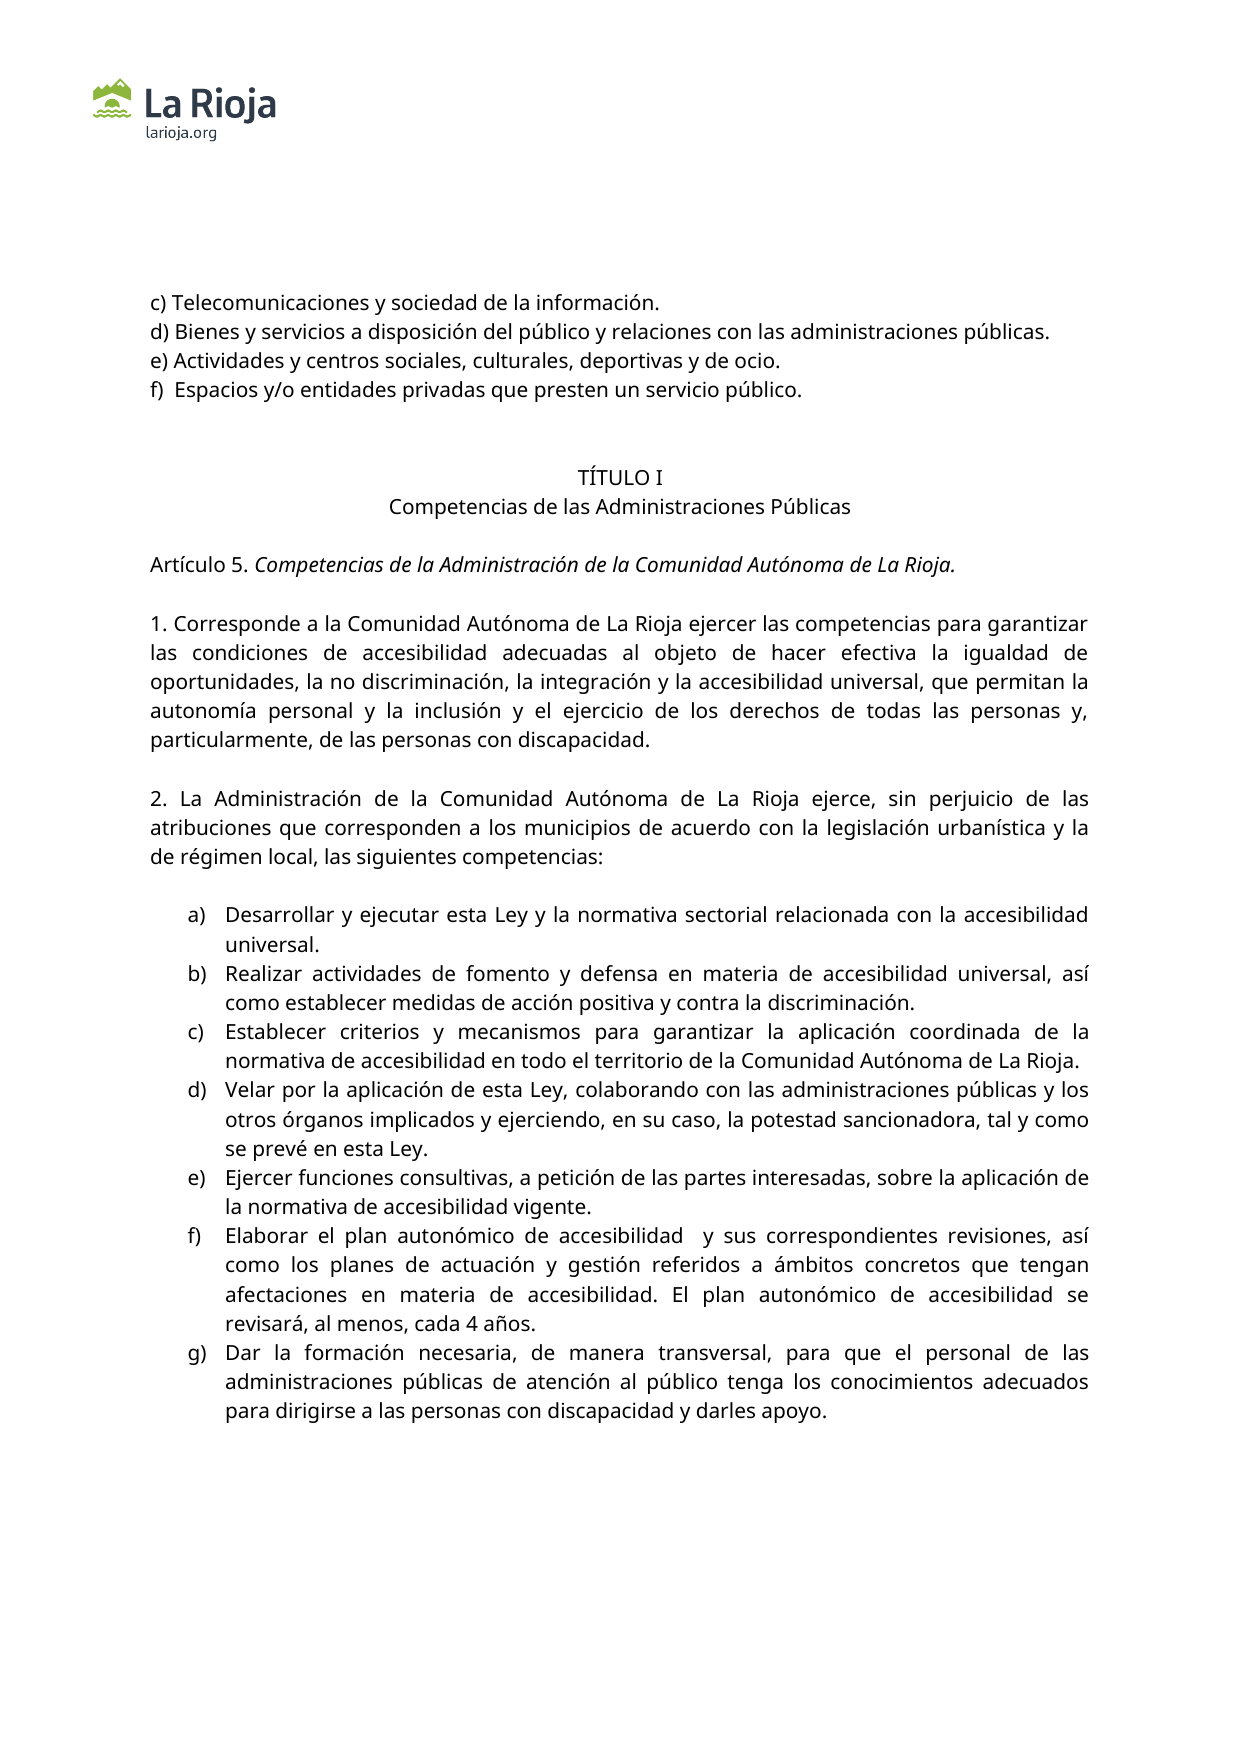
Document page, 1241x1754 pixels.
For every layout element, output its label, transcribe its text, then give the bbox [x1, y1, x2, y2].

list Establecer criterios y mecanismos para garantizar la aplicación coordinada de la normativa de accesibilidad en todo el territorio de la Comunidad Autónoma de La Rioja. [187, 1016, 1090, 1074]
text 1. Corresponde a la Comunidad Autónoma de La Rioja ejercer las competencias para garantizar las condiciones de accesibilidad adecuadas al objeto de hacer efectiva la igualdad de oportunidades, la no discriminación, la integración y la accesibilidad universal, que permitan la autonomía personal y la inclusión y el ejercicio de los derechos de todas las personas y, particularmente, de las personas con discapacidad. [150, 608, 1090, 754]
text f) Espacios y/o entidades privadas que presten un servicio público. [150, 374, 1090, 404]
list Velar por la aplicación de esta Ley, colaborando con las administraciones públicas y los otros órganos implicados y ejerciendo, en su caso, la potestad sancionadora, tal y como se prevé en esta Ley. [187, 1074, 1090, 1162]
text 2. La Administración de la Comunidad Autónoma de La Rioja ejerce, sin perjuicio de las atribuciones que corresponden a los municipios de acuerdo con la legislación urbanística y la de régimen local, las siguientes competencias: [150, 783, 1090, 870]
picture [0, 0, 1241, 237]
text TÍTULO I [150, 462, 1090, 491]
list Ejercer funciones consultivas, a petición de las partes interesadas, sobre la aplicación de la normativa de accesibilidad vigente. [187, 1162, 1090, 1220]
list Desarrollar y ejecutar esta Ley y la normativa sectorial relacionada con la accesibilidad universal. [187, 899, 1090, 958]
list Dar la formación necesaria, de manera transversal, para que el personal de las administraciones públicas de atención al público tenga los conocimientos adecuados para dirigirse a las personas con discapacidad y darles apoyo. [187, 1337, 1090, 1424]
text d) Bienes y servicios a disposición del público y relaciones con las administraciones públicas. [150, 316, 1090, 345]
text Competencias de las Administraciones Públicas [150, 491, 1090, 520]
text e) Actividades y centros sociales, culturales, deportivas y de ocio. [150, 345, 1090, 374]
subtitle Artículo 5. Competencias de la Administración de la Comunidad Autónoma de La Rioja. [150, 549, 1090, 579]
list Realizar actividades de fomento y defensa en materia de accesibilidad universal, así como establecer medidas de acción positiva y contra la discriminación. [187, 958, 1090, 1016]
text c) Telecomunicaciones y sociedad de la información. [150, 287, 1090, 316]
list Elaborar el plan autonómico de accesibilidad y sus correspondientes revisiones, así como los planes de actuación y gestión referidos a ámbitos concretos que tengan afectaciones en materia de accesibilidad. El plan autonómico de accesibilidad se revisará, al menos, cada 4 años. [187, 1220, 1090, 1337]
